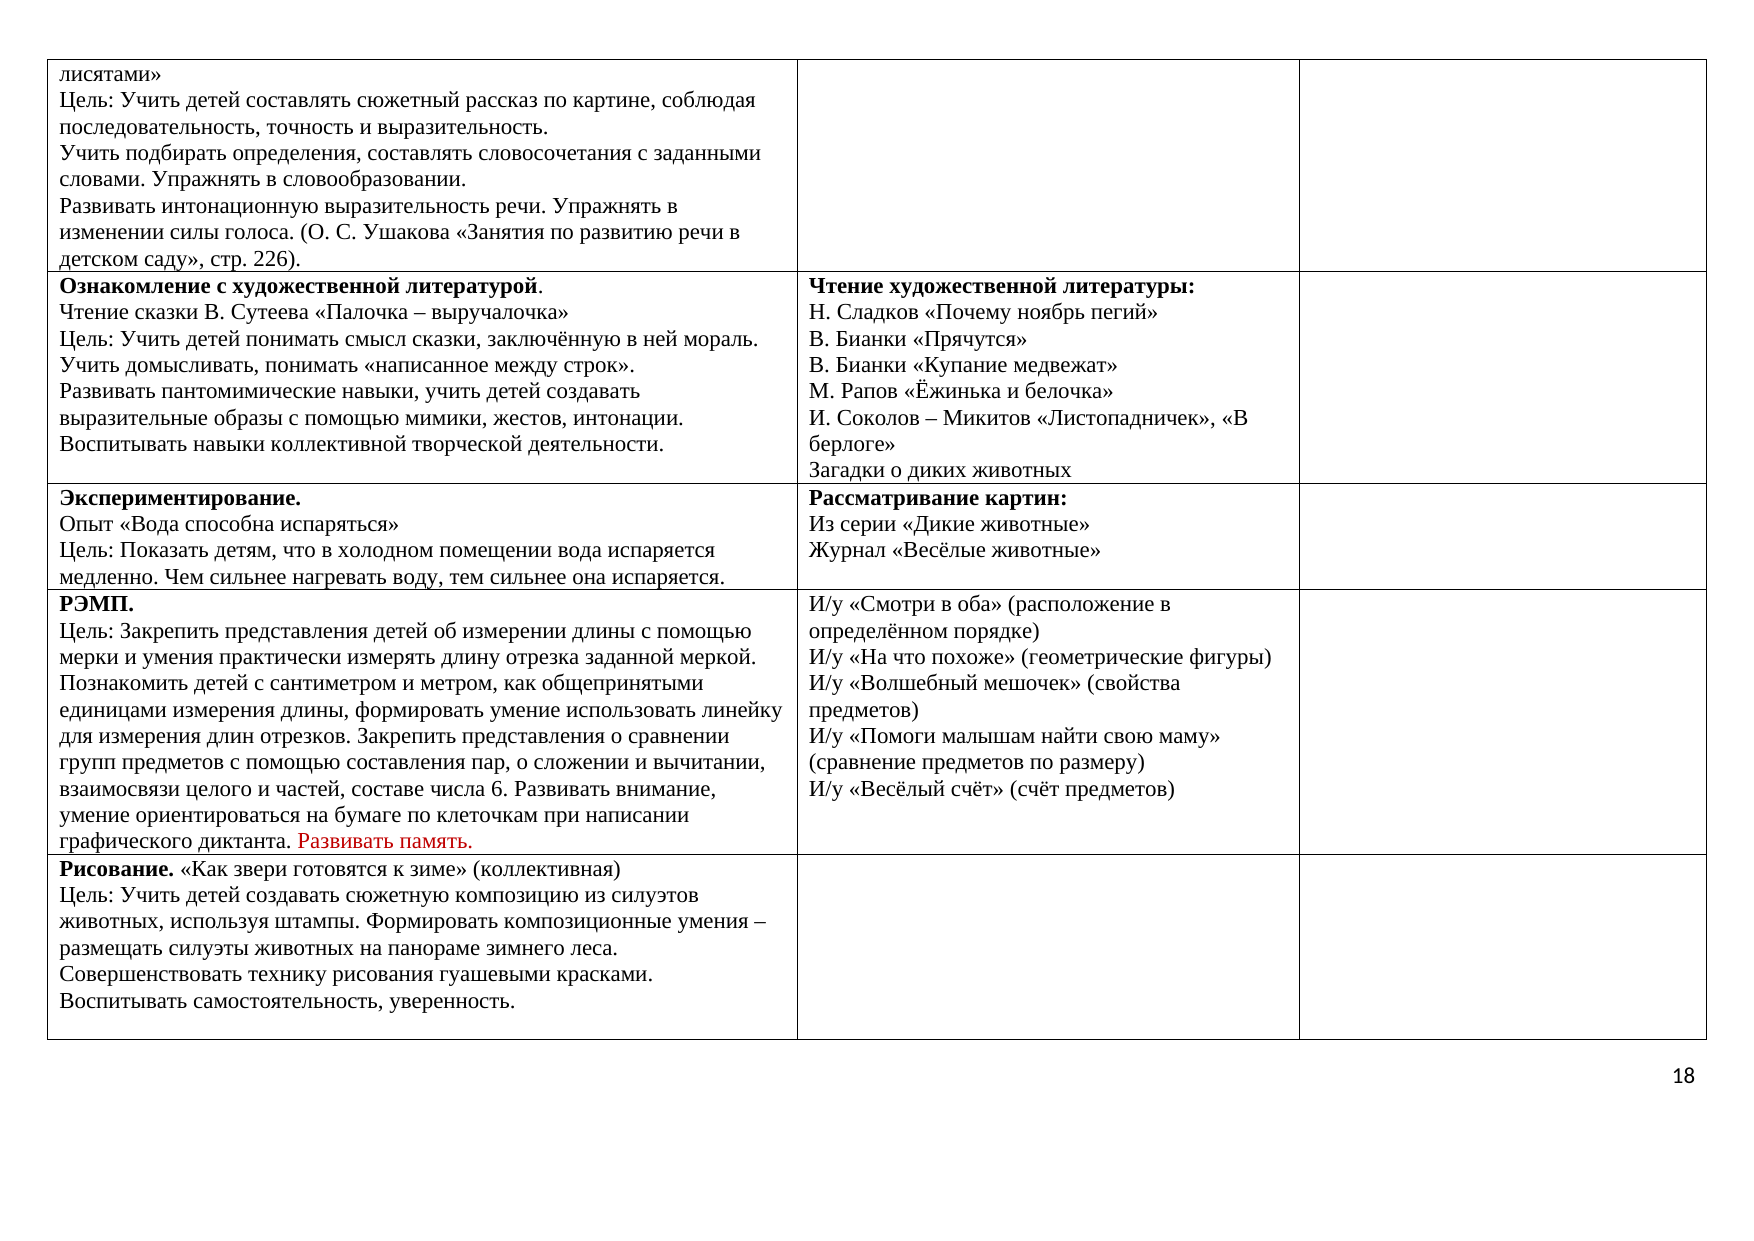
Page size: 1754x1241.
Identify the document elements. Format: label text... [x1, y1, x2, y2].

table_cell [1300, 855, 1706, 1039]
table_cell [1300, 272, 1706, 483]
table_cell Чтение художественной литературы: Н. Сладков «Почему ноябрь пегий» В. Бианки «Прячутся» В. Бианки «Купание медвежат» М. Рапов «Ёжинька и белочка» И. Соколов – Микитов «Листопадничек», «В берлоге» Загадки о диких животных [798, 272, 1299, 483]
table_cell [1300, 484, 1706, 589]
table_cell И/у «Смотри в оба» (расположение в определённом порядке) И/у «На что похоже» (геометрические фигуры) И/у «Волшебный мешочек» (свойства предметов) И/у «Помоги малышам найти свою маму» (сравнение предметов по размеру) И/у «Весёлый счёт» (счёт предметов) [798, 590, 1299, 854]
table_cell [798, 855, 1299, 1039]
table_cell Рисование. «Как звери готовятся к зиме» (коллективная) Цель: Учить детей создавать сюжетную композицию из силуэтов животных, используя штампы. Формировать композиционные умения – размещать силуэты животных на панораме зимнего леса. Совершенствовать технику рисования гуашевыми красками. Воспитывать самостоятельность, уверенность. [48, 855, 797, 1039]
table_cell РЭМП. Цель: Закрепить представления детей об измерении длины с помощью мерки и умения практически измерять длину отрезка заданной меркой. Познакомить детей с сантиметром и метром, как общепринятыми единицами измерения длины, формировать умение использовать линейку для измерения длин отрезков. Закрепить представления о сравнении групп предметов с помощью составления пар, о сложении и вычитании, взаимосвязи целого и частей, составе числа 6. Развивать внимание, умение ориентироваться на бумаге по клеточкам при написании графического диктанта. Развивать память. [48, 590, 797, 854]
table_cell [48, 60, 797, 271]
table_cell Ознакомление с художественной литературой. Чтение сказки В. Сутеева «Палочка – выручалочка» Цель: Учить детей понимать смысл сказки, заключённую в ней мораль. Учить домысливать, понимать «написанное между строк». Развивать пантомимические навыки, учить детей создавать выразительные образы с помощью мимики, жестов, интонации. Воспитывать навыки коллективной творческой деятельности. [48, 272, 797, 483]
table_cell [798, 60, 1299, 271]
table_cell Экспериментирование. Опыт «Вода способна испаряться» Цель: Показать детям, что в холодном помещении вода испаряется медленно. Чем сильнее нагревать воду, тем сильнее она испаряется. [48, 484, 797, 589]
table_cell [1300, 590, 1706, 854]
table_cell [1300, 60, 1706, 271]
table_cell Рассматривание картин: Из серии «Дикие животные» Журнал «Весёлые животные» [798, 484, 1299, 589]
